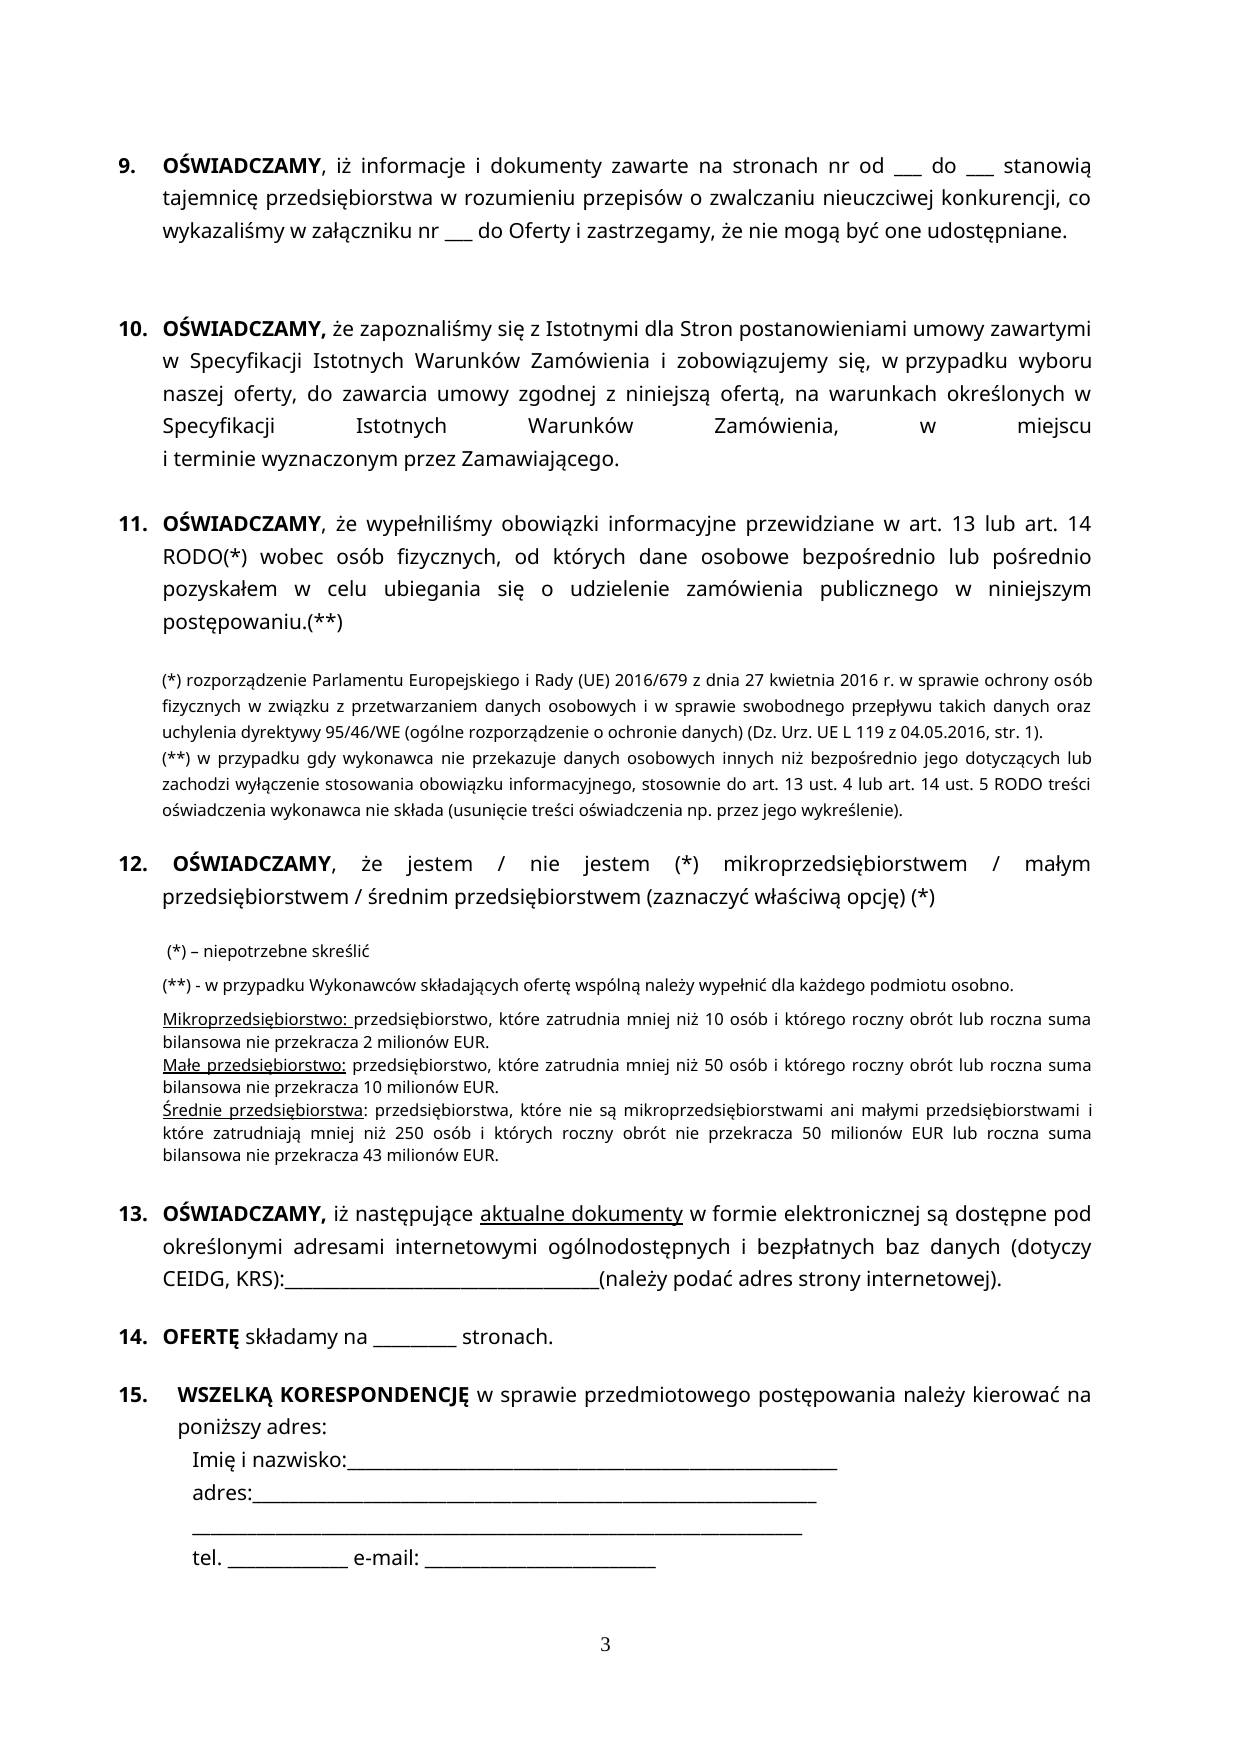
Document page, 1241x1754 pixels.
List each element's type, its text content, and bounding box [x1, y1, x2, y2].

text (*) – niepotrzebne skreślić [162, 940, 1092, 962]
text tel. _____________ e-mail: _________________________ [192, 1543, 1092, 1571]
list WSZELKĄ KORESPONDENCJĘ w sprawie przedmiotowego postępowania należy kierować na poniższy adres: [118, 1380, 1092, 1441]
text Imię i nazwisko:_____________________________________________________ [192, 1445, 1092, 1473]
list OŚWIADCZAMY, że zapoznaliśmy się z Istotnymi dla Stron postanowieniami umowy zawartymi w Specyfikacji Istotnych Warunków Zamówienia i zobowiązujemy się, w przypadku wyboru naszej oferty, do zawarcia umowy zgodnej z niniejszą ofertą, na warunkach określonych w Specyfikacji Istotnych Warunków Zamówienia, w miejscu i terminie wyznaczonym przez Zamawiającego. [118, 314, 1092, 473]
text Średnie przedsiębiorstwa: przedsiębiorstwa, które nie są mikroprzedsiębiorstwami ani małymi przedsiębiorstwami i które zatrudniają mniej niż 250 osób i których roczny obrót nie przekracza 50 milionów EUR lub roczna suma bilansowa nie przekracza 43 milionów EUR. [162, 1099, 1092, 1167]
text (**) w przypadku gdy wykonawca nie przekazuje danych osobowych innych niż bezpośrednio jego dotyczących lub zachodzi wyłączenie stosowania obowiązku informacyjnego, stosownie do art. 13 ust. 4 lub art. 14 ust. 5 RODO treści oświadczenia wykonawca nie składa (usunięcie treści oświadczenia np. przez jego wykreślenie). [162, 746, 1092, 821]
text (*) rozporządzenie Parlamentu Europejskiego i Rady (UE) 2016/679 z dnia 27 kwietnia 2016 r. w sprawie ochrony osób fizycznych w związku z przetwarzaniem danych osobowych i w sprawie swobodnego przepływu takich danych oraz uchylenia dyrektywy 95/46/WE (ogólne rozporządzenie o ochronie danych) (Dz. Urz. UE L 119 z 04.05.2016, str. 1). [162, 668, 1092, 743]
text Mikroprzedsiębiorstwo: przedsiębiorstwo, które zatrudnia mniej niż 10 osób i którego roczny obrót lub roczna suma bilansowa nie przekracza 2 milionów EUR. [162, 1008, 1092, 1053]
list OŚWIADCZAMY, iż następujące aktualne dokumenty w formie elektronicznej są dostępne pod określonymi adresami internetowymi ogólnodostępnych i bezpłatnych baz danych (dotyczy CEIDG, KRS):__________________________________(należy podać adres strony internetowej). [118, 1199, 1092, 1293]
text adres:_____________________________________________________________ [192, 1478, 1092, 1506]
list OŚWIADCZAMY, że wypełniliśmy obowiązki informacyjne przewidziane w art. 13 lub art. 14 RODO(*) wobec osób fizycznych, od których dane osobowe bezpośrednio lub pośrednio pozyskałem w celu ubiegania się o udzielenie zamówienia publicznego w niniejszym postępowaniu.(**) [118, 509, 1092, 636]
text Małe przedsiębiorstwo: przedsiębiorstwo, które zatrudnia mniej niż 50 osób i którego roczny obrót lub roczna suma bilansowa nie przekracza 10 milionów EUR. [162, 1053, 1092, 1099]
list OŚWIADCZAMY, iż informacje i dokumenty zawarte na stronach nr od ___ do ___ stanowią tajemnicę przedsiębiorstwa w rozumieniu przepisów o zwalczaniu nieuczciwej konkurencji, co wykazaliśmy w załączniku nr ___ do Oferty i zastrzegamy, że nie mogą być one udostępniane. [118, 151, 1092, 244]
text 12. OŚWIADCZAMY, że jestem / nie jestem (*) mikroprzedsiębiorstwem / małym przedsiębiorstwem / średnim przedsiębiorstwem (zaznaczyć właściwą opcję) (*) [118, 849, 1092, 911]
list OFERTĘ składamy na _________ stronach. [118, 1322, 1092, 1351]
text __________________________________________________________________ [192, 1510, 1092, 1539]
text (**) - w przypadku Wykonawców składających ofertę wspólną należy wypełnić dla każdego podmiotu osobno. [162, 974, 1092, 996]
